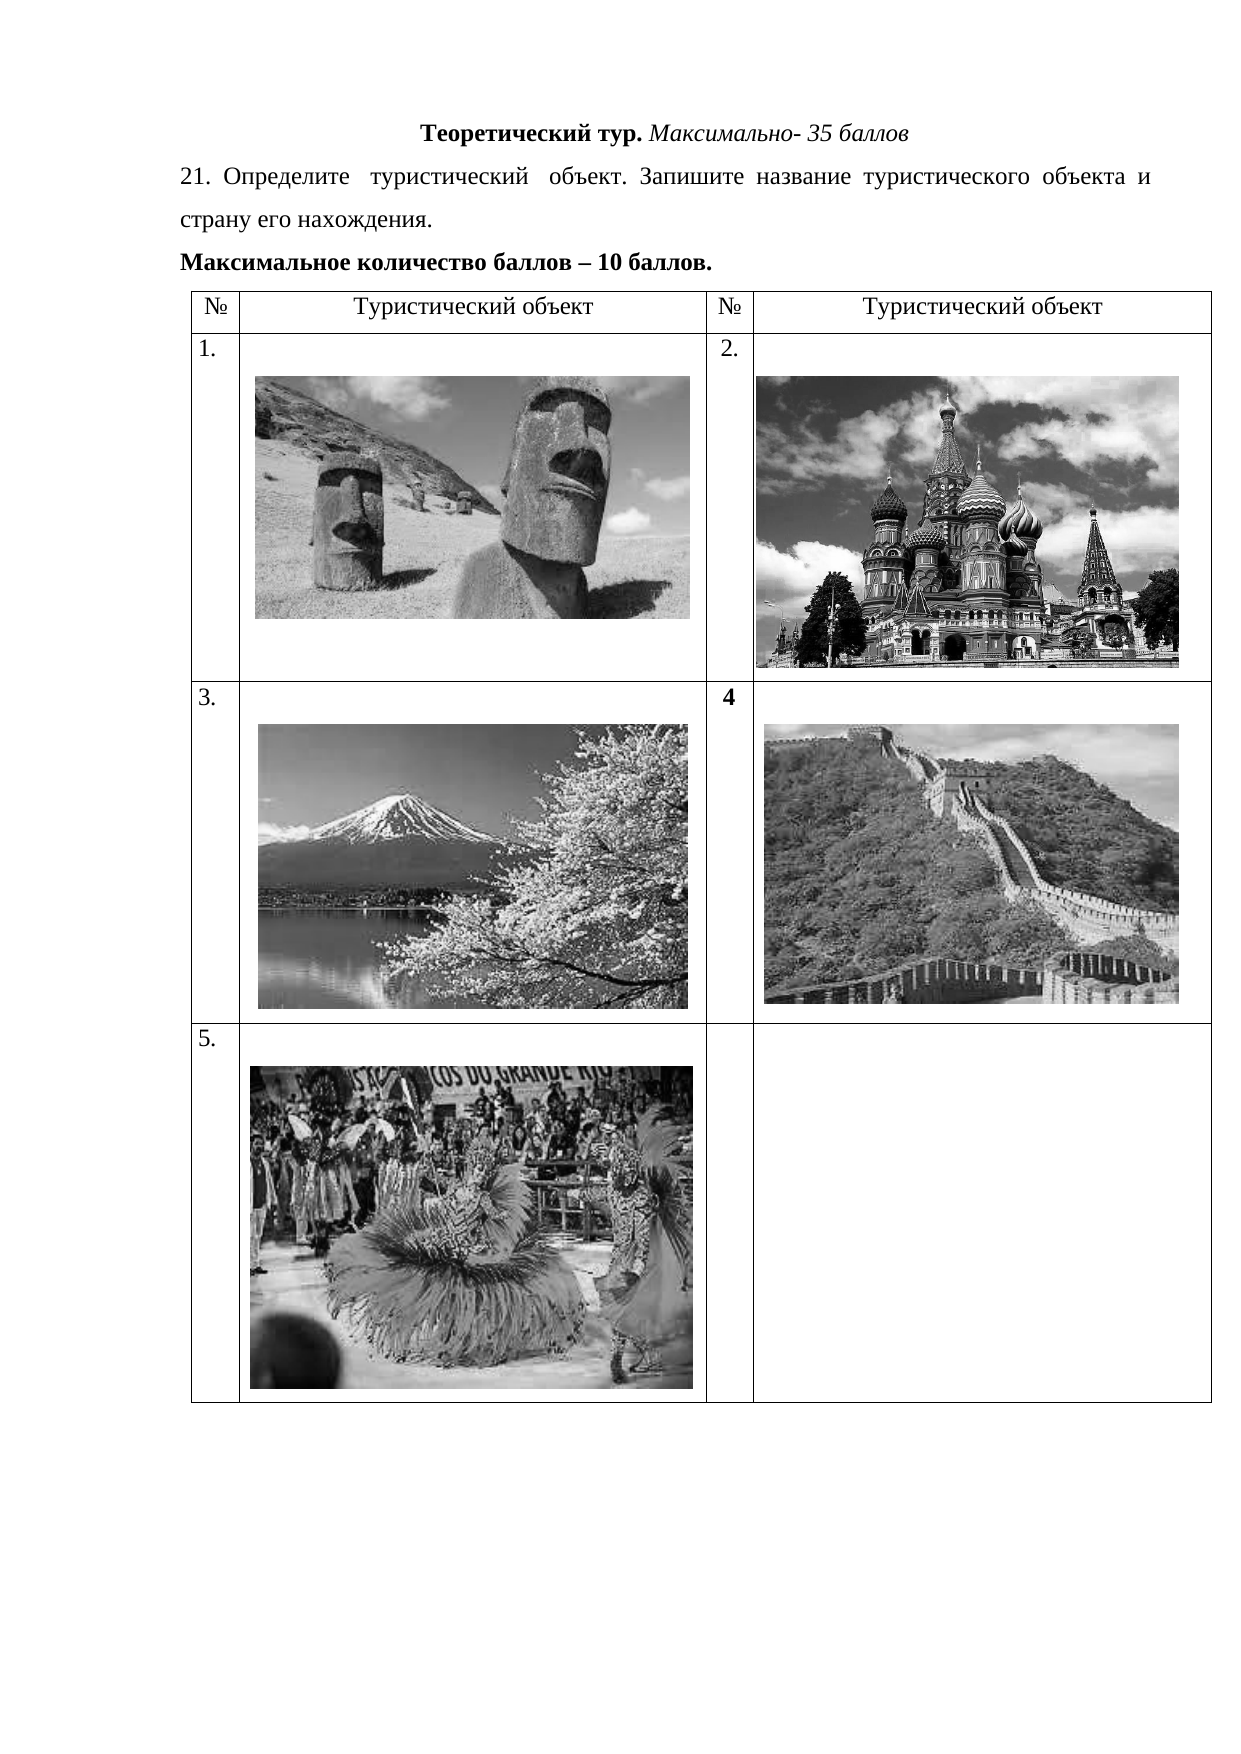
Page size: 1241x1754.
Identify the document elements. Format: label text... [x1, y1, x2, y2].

table_header Туристический объект [240, 292, 706, 333]
table_cell [754, 682, 1211, 1023]
table_cell [754, 334, 1211, 681]
table_header № [707, 292, 753, 333]
table_header № [192, 292, 239, 333]
table_header Туристический объект [754, 292, 1211, 333]
subtitle Максимальное количество баллов – 10 баллов. [180, 247, 1152, 276]
table_cell 4 [707, 682, 753, 1023]
text 21. Определите туристический объект. Запишите название туристического объекта и страну его нахождения. [180, 161, 1152, 233]
table_cell [707, 1024, 753, 1402]
table_cell 2. [707, 334, 753, 681]
table_cell [754, 1024, 1211, 1402]
table_cell [240, 682, 706, 1023]
table_cell [240, 1024, 706, 1402]
table_cell 5. [192, 1024, 239, 1402]
table_cell 1. [192, 334, 239, 681]
table_cell 3. [192, 682, 239, 1023]
table_cell [240, 334, 706, 681]
text Теоретический тур. Максимально- 35 баллов [177, 118, 1152, 147]
